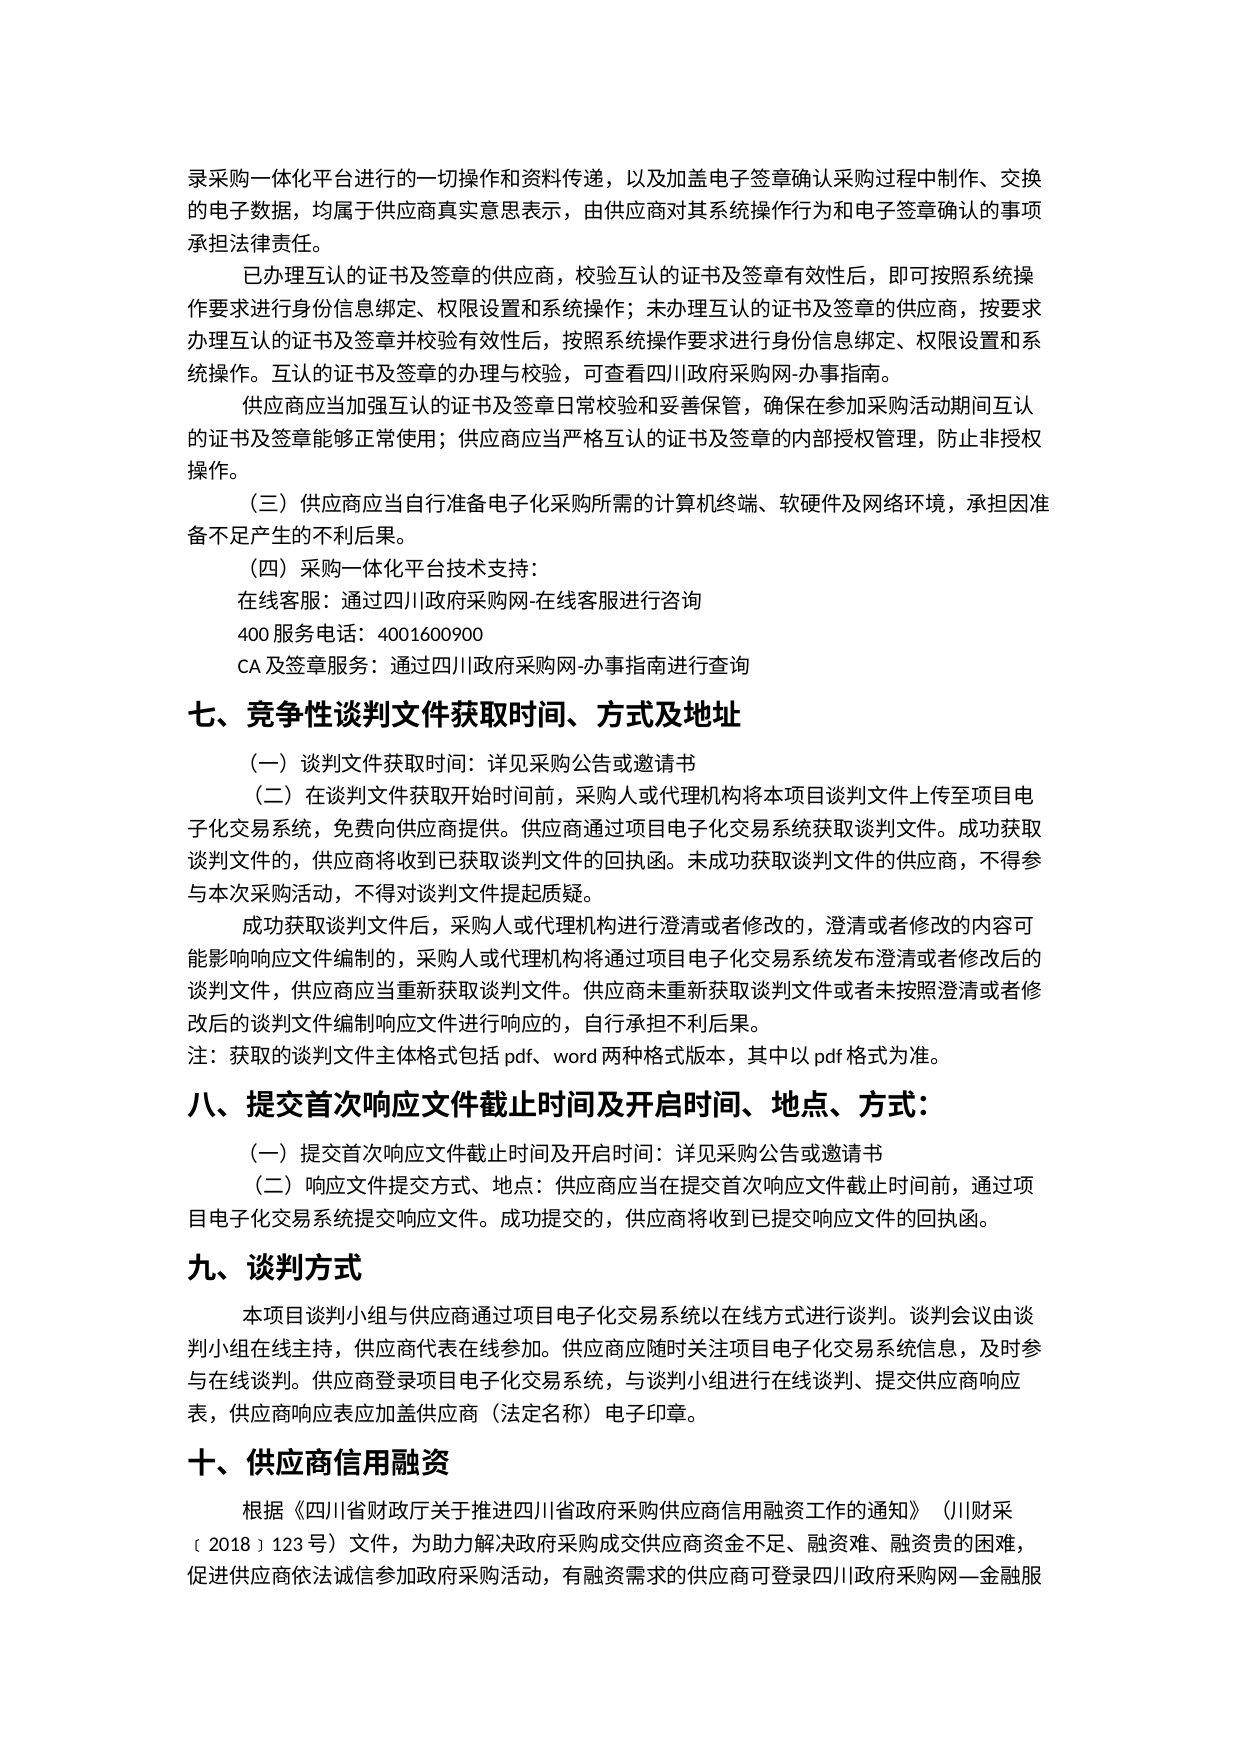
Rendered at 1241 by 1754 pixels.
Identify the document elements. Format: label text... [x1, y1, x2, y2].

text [187, 1494, 1053, 1592]
text 十、供应商信用融资 [187, 1429, 1053, 1494]
text （一）提交首次响应文件截止时间及开启时间：详见采购公告或邀请书 [187, 1137, 1053, 1169]
text CA及签章服务：通过四川政府采购网-办事指南进行查询 [187, 649, 1053, 682]
text 七、竞争性谈判文件获取时间、方式及地址 [187, 682, 1053, 747]
text 九、谈判方式 [187, 1234, 1053, 1299]
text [187, 162, 1053, 259]
text （四）采购一体化平台技术支持： [187, 552, 1053, 584]
text （一）谈判文件获取时间：详见采购公告或邀请书 [187, 747, 1053, 779]
text 本项目谈判小组与供应商通过项目电子化交易系统以在线方式进行谈判。谈判会议由谈判小组在线主持，供应商代表在线参加。供应商应随时关注项目电子化交易系统信息，及时参与在线谈判。供应商登录项目电子化交易系统，与谈判小组进行在线谈判、提交供应商响应表，供应商响应表应加盖供应商（法定名称）电子印章。 [187, 1299, 1053, 1429]
text 八、提交首次响应文件截止时间及开启时间、地点、方式： [187, 1072, 1053, 1137]
text 供应商应当加强互认的证书及签章日常校验和妥善保管，确保在参加采购活动期间互认的证书及签章能够正常使用；供应商应当严格互认的证书及签章的内部授权管理，防止非授权操作。 [187, 389, 1053, 487]
text 在线客服：通过四川政府采购网-在线客服进行咨询 [187, 584, 1053, 617]
text （三）供应商应当自行准备电子化采购所需的计算机终端、软硬件及网络环境，承担因准备不足产生的不利后果。 [187, 487, 1053, 552]
text 注：获取的谈判文件主体格式包括pdf、word两种格式版本，其中以pdf格式为准。 [187, 1039, 1053, 1072]
text 成功获取谈判文件后，采购人或代理机构进行澄清或者修改的，澄清或者修改的内容可能影响响应文件编制的，采购人或代理机构将通过项目电子化交易系统发布澄清或者修改后的谈判文件，供应商应当重新获取谈判文件。供应商未重新获取谈判文件或者未按照澄清或者修改后的谈判文件编制响应文件进行响应的，自行承担不利后果。 [187, 909, 1053, 1039]
text （二）响应文件提交方式、地点：供应商应当在提交首次响应文件截止时间前，通过项目电子化交易系统提交响应文件。成功提交的，供应商将收到已提交响应文件的回执函。 [187, 1169, 1053, 1234]
text 400服务电话：4001600900 [187, 617, 1053, 649]
text （二）在谈判文件获取开始时间前，采购人或代理机构将本项目谈判文件上传至项目电子化交易系统，免费向供应商提供。供应商通过项目电子化交易系统获取谈判文件。成功获取谈判文件的，供应商将收到已获取谈判文件的回执函。未成功获取谈判文件的供应商，不得参与本次采购活动，不得对谈判文件提起质疑。 [187, 779, 1053, 909]
text 已办理互认的证书及签章的供应商，校验互认的证书及签章有效性后，即可按照系统操作要求进行身份信息绑定、权限设置和系统操作；未办理互认的证书及签章的供应商，按要求办理互认的证书及签章并校验有效性后，按照系统操作要求进行身份信息绑定、权限设置和系统操作。互认的证书及签章的办理与校验，可查看四川政府采购网-办事指南。 [187, 259, 1053, 389]
